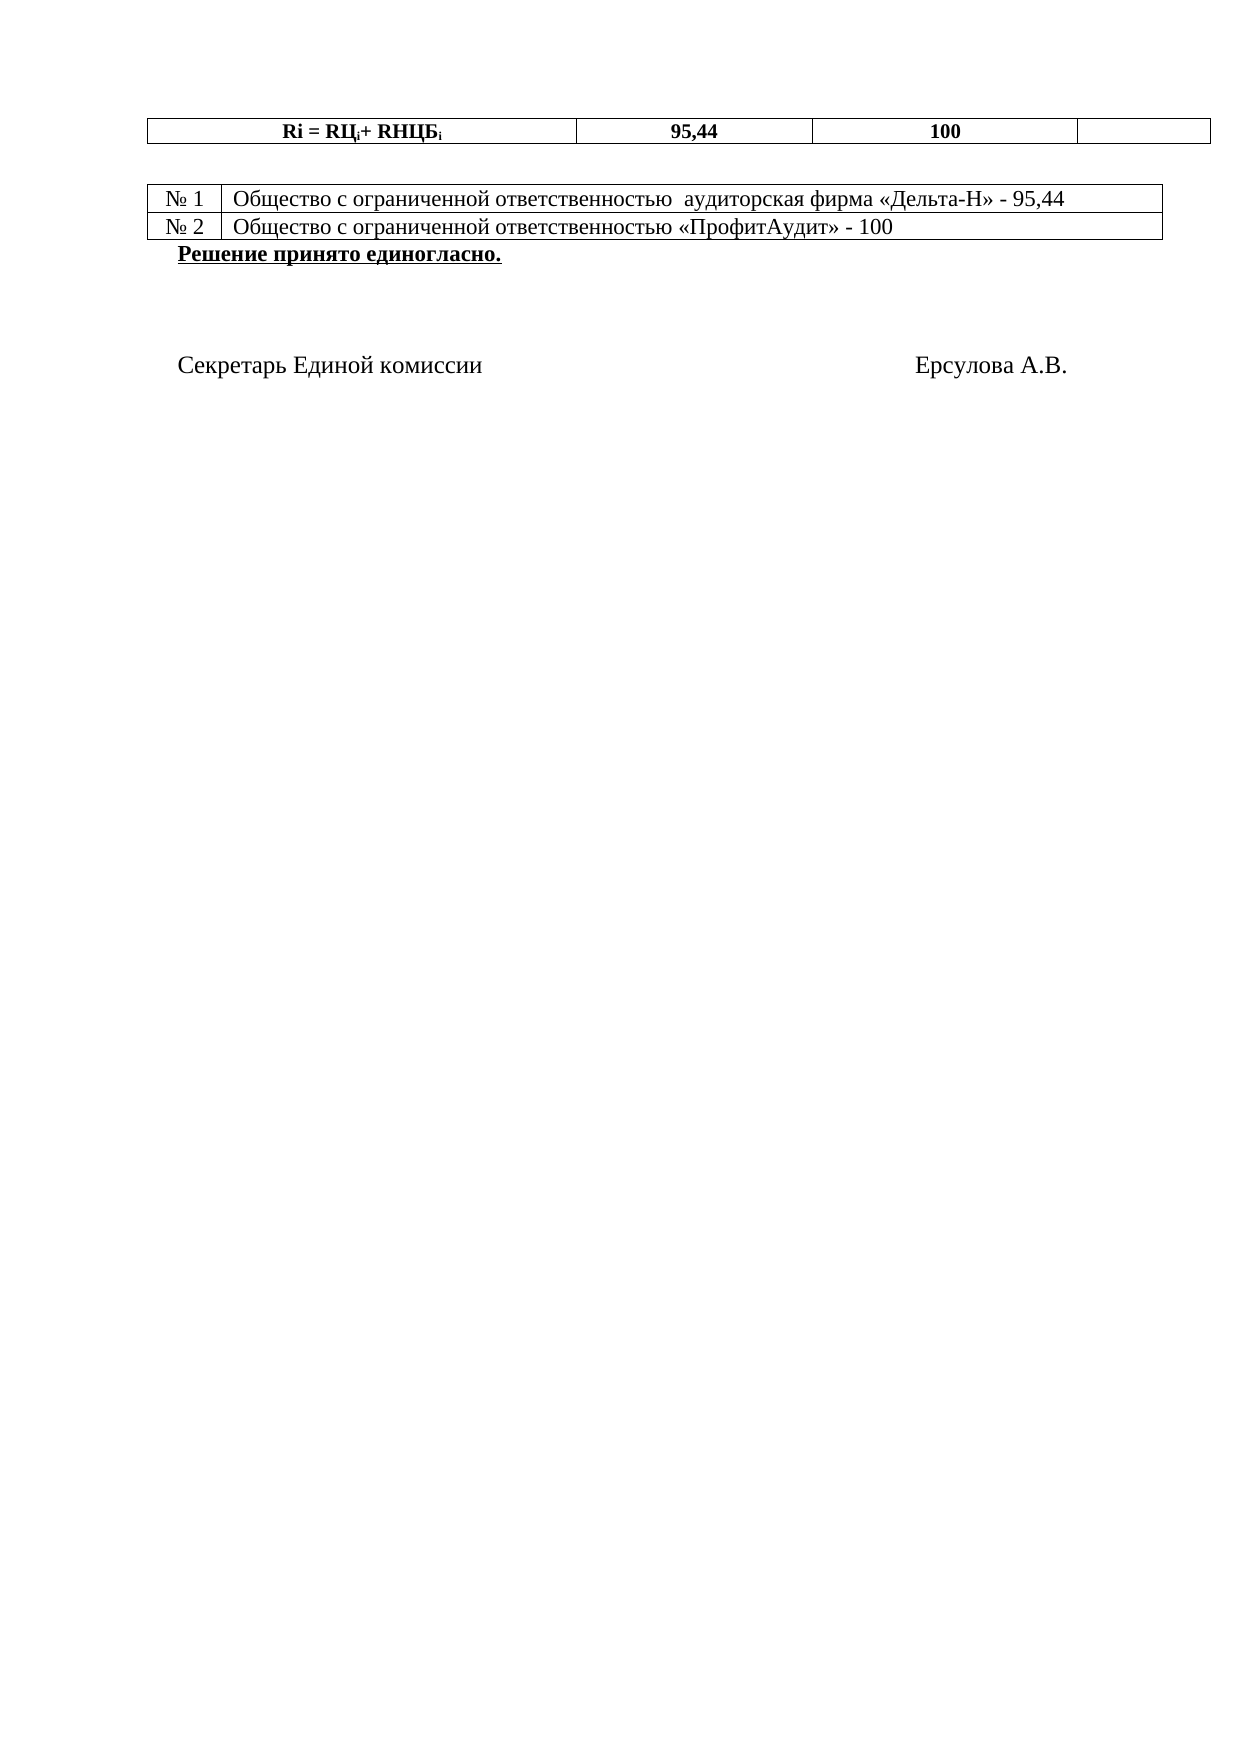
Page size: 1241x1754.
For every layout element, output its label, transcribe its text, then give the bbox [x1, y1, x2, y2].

table_cell 95,44 [577, 119, 812, 143]
text Решение принято единогласно. [177, 240, 1152, 266]
table_cell 100 [813, 119, 1077, 143]
table_header Общество с ограниченной ответственностью аудиторская фирма «Дельта-Н» - 95,44 [222, 185, 1162, 212]
text Секретарь Единой комиссии Ерсулова А.В. [177, 350, 1152, 379]
table_cell № 2 [148, 213, 221, 239]
table_cell Ri = RЦi+ RНЦБi [148, 119, 576, 143]
table_cell [1078, 119, 1210, 143]
table_header № 1 [148, 185, 221, 212]
table_cell Общество с ограниченной ответственностью «ПрофитАудит» - 100 [222, 213, 1162, 239]
